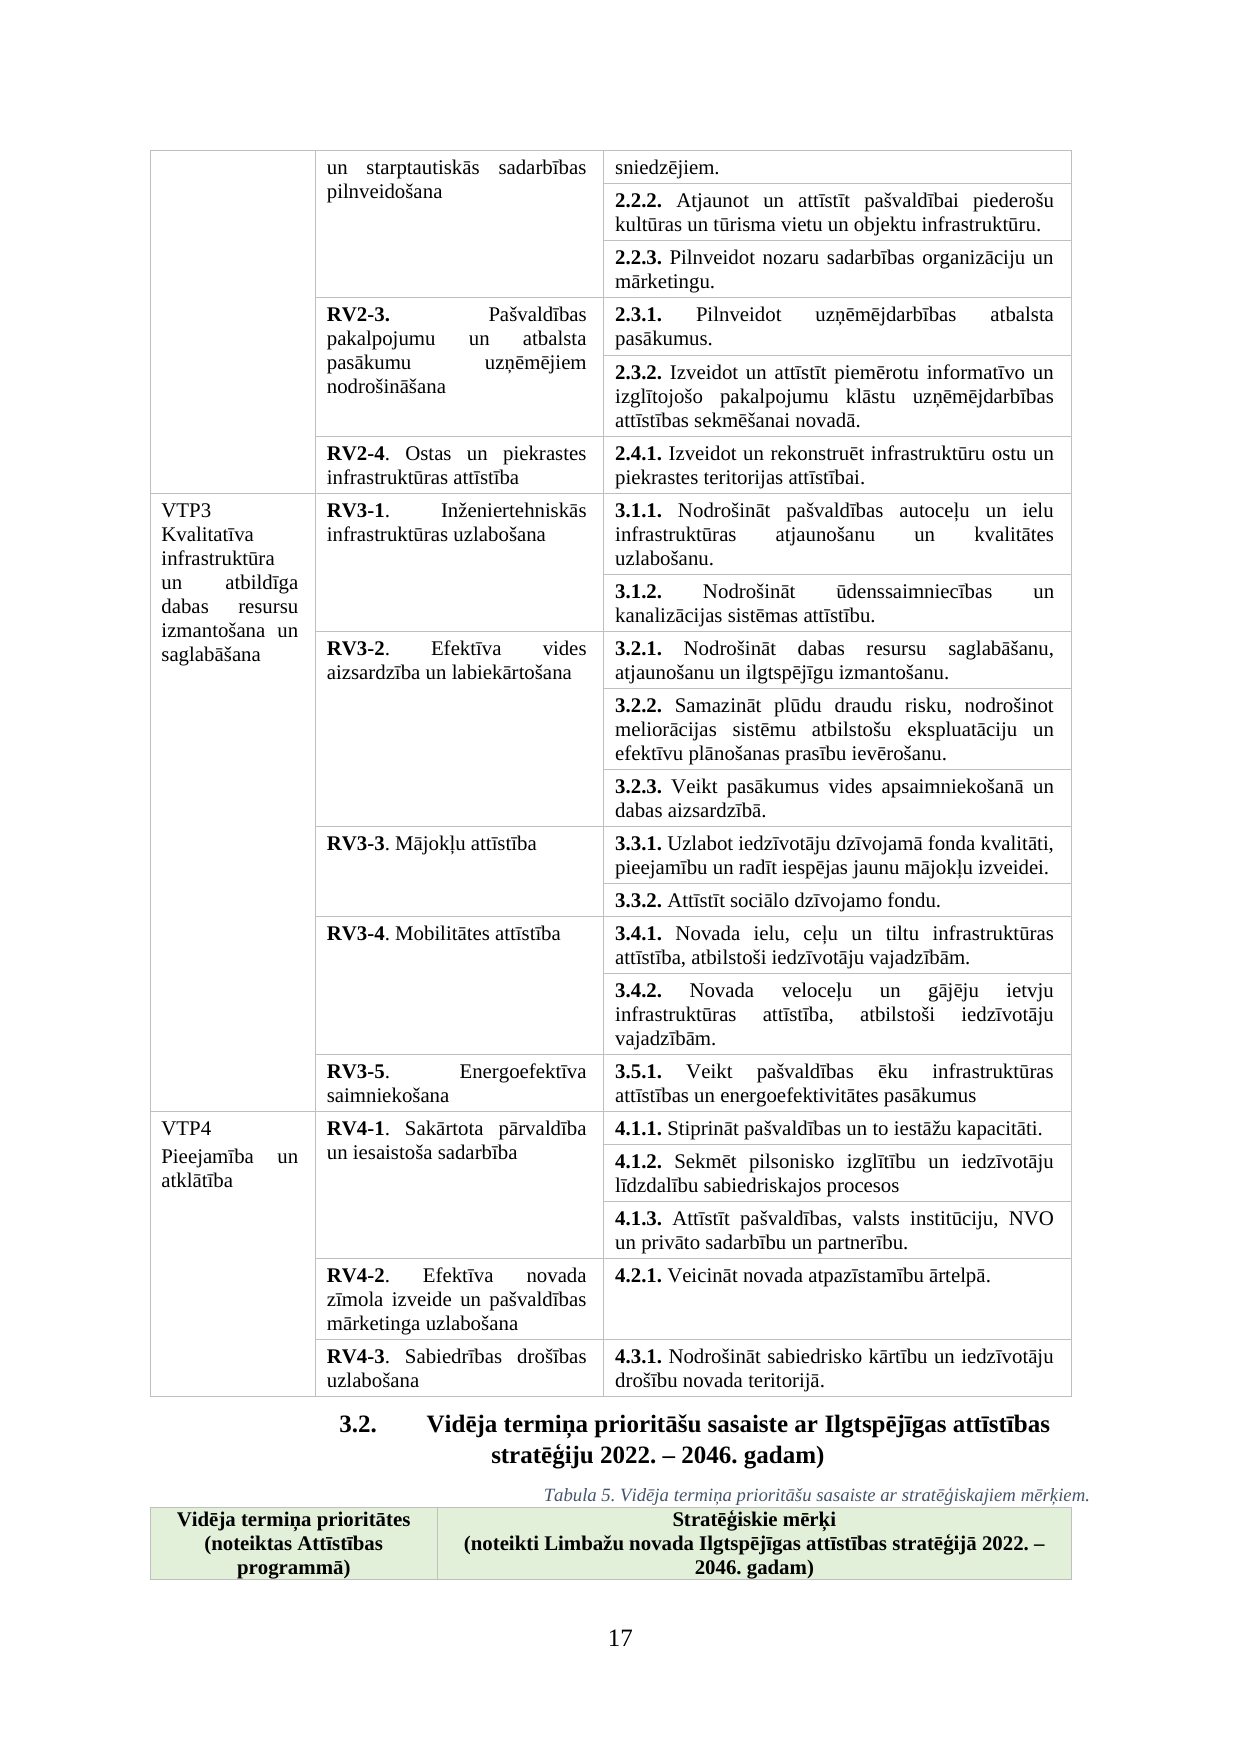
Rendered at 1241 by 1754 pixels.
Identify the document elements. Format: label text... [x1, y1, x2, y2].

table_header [151, 1508, 437, 1579]
table_header Stratēģiskie mērķi (noteikti Limbažu novada Ilgtspējīgas attīstības stratēģijā 2022. – 2046. gadam) [438, 1508, 1071, 1579]
table_cell VTP3 Kvalitatīva infrastruktūra un atbildīga dabas resursu izmantošana un saglabāšana [151, 494, 315, 1111]
table_cell 2.4.1. Izveidot un rekonstruēt infrastruktūru ostu un piekrastes teritorijas attīstībai. [604, 437, 1071, 493]
table_cell RV4-3. Sabiedrības drošības uzlabošana [316, 1340, 603, 1396]
table_cell VTP4 Pieejamība un atklātība [151, 1112, 315, 1396]
table_cell RV3-2. Efektīva vides aizsardzība un labiekārtošana [316, 632, 603, 826]
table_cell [604, 151, 1071, 183]
table_cell RV2-4. Ostas un piekrastes infrastruktūras attīstība [316, 437, 603, 493]
table_cell 3.5.1. Veikt pašvaldības ēku infrastruktūras attīstības un energoefektivitātes pasākumus [604, 1055, 1071, 1111]
table_cell 2.3.1. Pilnveidot uzņēmējdarbības atbalsta pasākumus. [604, 298, 1071, 355]
table_cell 3.2.3. Veikt pasākumus vides apsaimniekošanā un dabas aizsardzībā. [604, 770, 1071, 826]
table_cell 3.1.2. Nodrošināt ūdenssaimniecības un kanalizācijas sistēmas attīstību. [604, 575, 1071, 631]
table_cell 3.2.2. Samazināt plūdu draudu risku, nodrošinot meliorācijas sistēmu atbilstošu ekspluatāciju un efektīvu plānošanas prasību ievērošanu. [604, 689, 1071, 769]
table_cell RV3-5. Energoefektīva saimniekošana [316, 1055, 603, 1111]
table_cell 3.1.1. Nodrošināt pašvaldības autoceļu un ielu infrastruktūras atjaunošanu un kvalitātes uzlabošanu. [604, 494, 1071, 574]
table_cell RV4-2. Efektīva novada zīmola izveide un pašvaldības mārketinga uzlabošana [316, 1259, 603, 1339]
table_cell RV3-4. Mobilitātes attīstība [316, 917, 603, 1054]
table_cell 2.2.2. Atjaunot un attīstīt pašvaldībai piederošu kultūras un tūrisma vietu un objektu infrastruktūru. [604, 184, 1071, 240]
table_cell 2.3.2. Izveidot un attīstīt piemērotu informatīvo un izglītojošo pakalpojumu klāstu uzņēmējdarbības attīstības sekmēšanai novadā. [604, 356, 1071, 436]
table_cell RV4-1. Sakārtota pārvaldība un iesaistoša sadarbība [316, 1112, 603, 1258]
table_cell RV3-1. Inženiertehniskās infrastruktūras uzlabošana [316, 494, 603, 631]
text Tabula 5. Vidēja termiņa prioritāšu sasaiste ar stratēģiskajiem mērķiem. [150, 1483, 1090, 1505]
table_cell 2.2.3. Pilnveidot nozaru sadarbības organizāciju un mārketingu. [604, 241, 1071, 297]
table_cell 3.3.1. Uzlabot iedzīvotāju dzīvojamā fonda kvalitāti, pieejamību un radīt iespējas jaunu mājokļu izveidei. [604, 827, 1071, 883]
table_cell 3.4.2. Novada veloceļu un gājēju ietvju infrastruktūras attīstība, atbilstoši iedzīvotāju vajadzībām. [604, 974, 1071, 1054]
table_cell 4.3.1. Nodrošināt sabiedrisko kārtību un iedzīvotāju drošību novada teritorijā. [604, 1340, 1071, 1396]
table_cell 3.4.1. Novada ielu, ceļu un tiltu infrastruktūras attīstība, atbilstoši iedzīvotāju vajadzībām. [604, 917, 1071, 973]
table_cell 3.3.2. Attīstīt sociālo dzīvojamo fondu. [604, 884, 1071, 916]
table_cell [316, 151, 603, 297]
table_cell 3.2.1. Nodrošināt dabas resursu saglabāšanu, atjaunošanu un ilgtspējīgu izmantošanu. [604, 632, 1071, 688]
table_cell RV3-3. Mājokļu attīstība [316, 827, 603, 916]
table_cell 4.1.3. Attīstīt pašvaldības, valsts institūciju, NVO un privāto sadarbību un partnerību. [604, 1202, 1071, 1258]
table_cell 4.1.2. Sekmēt pilsonisko izglītību un iedzīvotāju līdzdalību sabiedriskajos procesos [604, 1145, 1071, 1201]
table_cell 4.1.1. Stiprināt pašvaldības un to iestāžu kapacitāti. [604, 1112, 1071, 1144]
subtitle Vidēja termiņa prioritāšu sasaiste ar Ilgtspējīgas attīstības stratēģiju 2022. – 2046. gadam) [225, 1409, 1090, 1469]
table_cell 4.2.1. Veicināt novada atpazīstamību ārtelpā. [604, 1259, 1071, 1339]
table_cell RV2-3. Pašvaldības pakalpojumu un atbalsta pasākumu uzņēmējiem nodrošināšana [316, 298, 603, 436]
